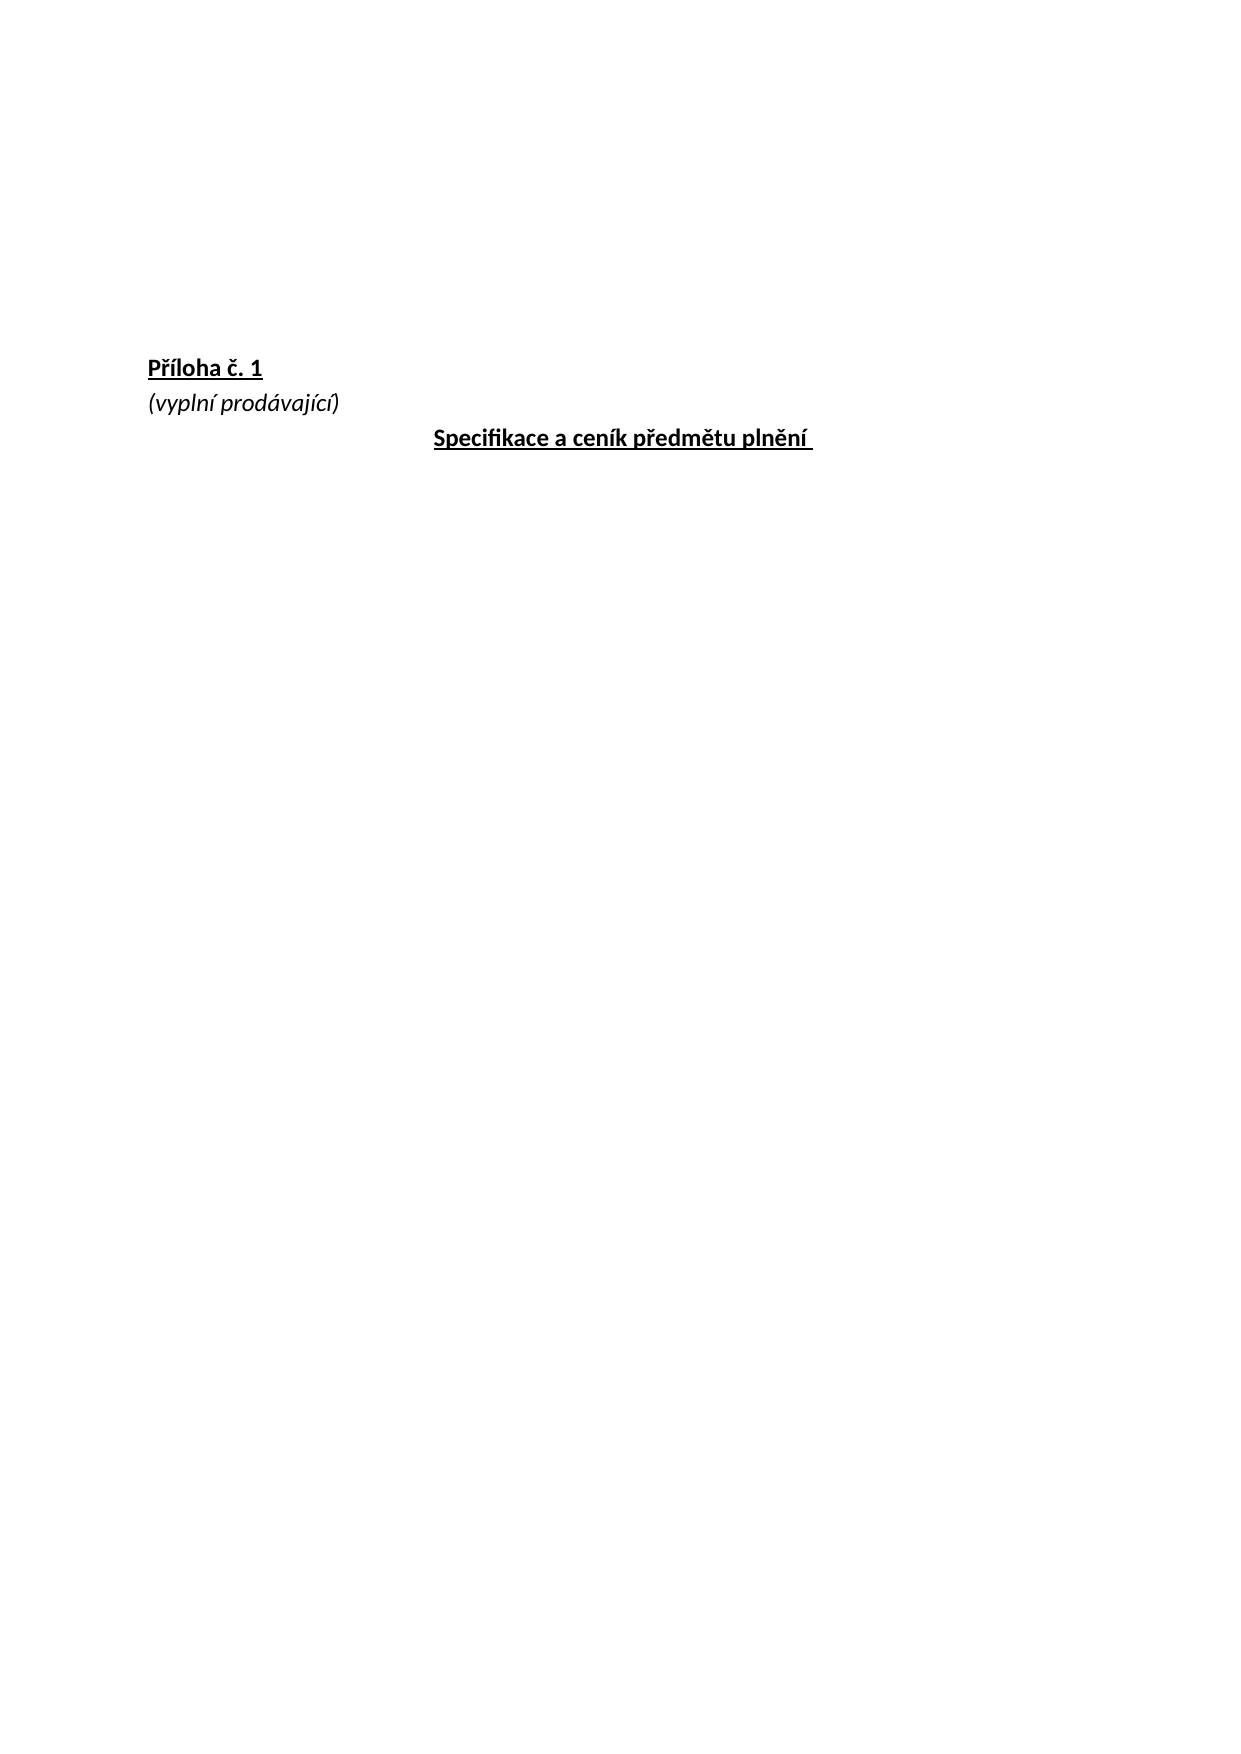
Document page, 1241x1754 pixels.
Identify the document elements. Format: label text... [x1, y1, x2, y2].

text (vyplní prodávající) [148, 387, 1093, 418]
text Příloha č. 1 [148, 352, 1093, 383]
text Specifikace a ceník předmětu plnění [148, 422, 1093, 453]
